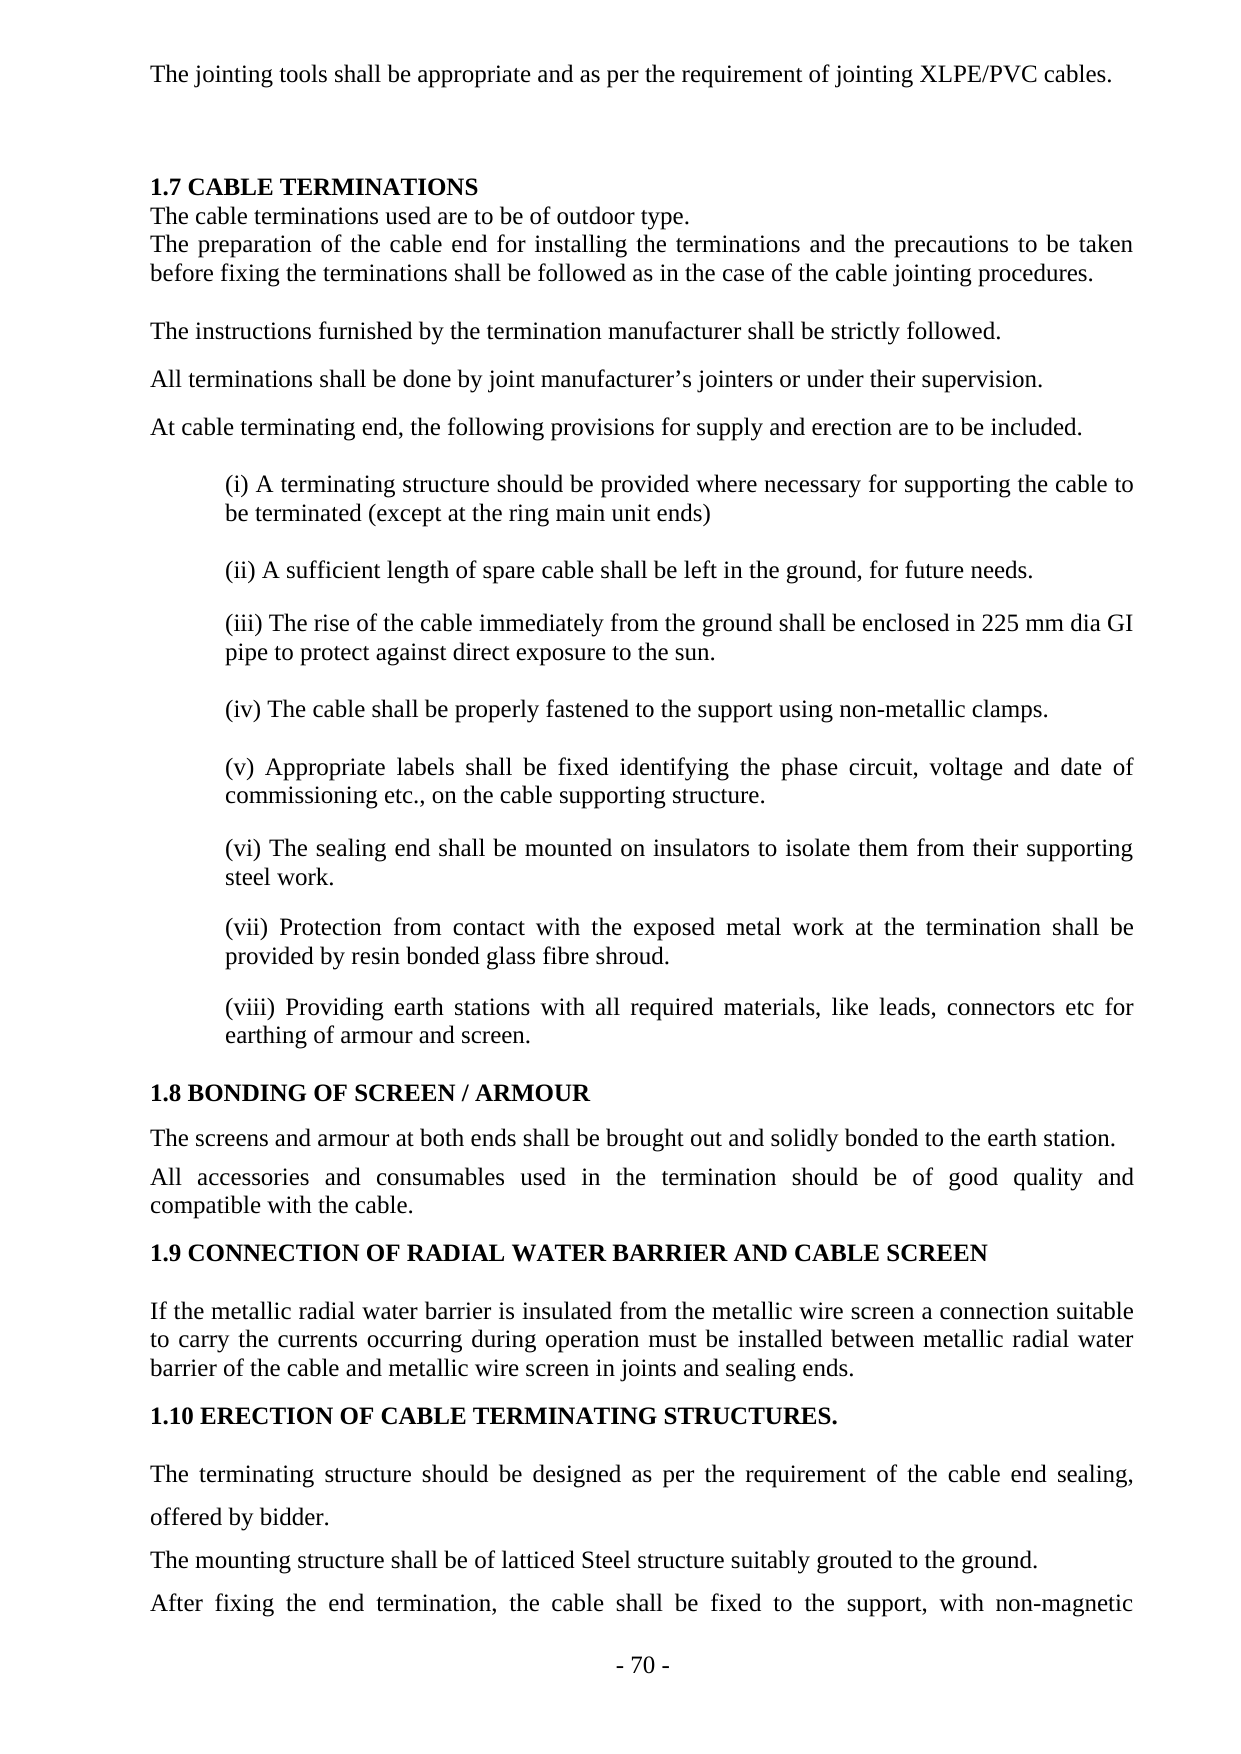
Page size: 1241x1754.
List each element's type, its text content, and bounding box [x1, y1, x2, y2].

text (ii) A sufficient length of spare cable shall be left in the ground, for future needs. [150, 555, 1135, 584]
text (iii) The rise of the cable immediately from the ground shall be enclosed in 225 mm dia GI pipe to protect against direct exposure to the sun. [225, 608, 1135, 666]
text (iv) The cable shall be properly fastened to the support using non-metallic clamps. [150, 694, 1135, 723]
text All terminations shall be done by joint manufacturer’s jointers or under their supervision. [150, 364, 1135, 392]
text 1.10 ERECTION OF CABLE TERMINATING STRUCTURES. [150, 1401, 1135, 1430]
text The jointing tools shall be appropriate and as per the requirement of jointing XLPE/PVC cables. [150, 59, 1135, 88]
text 1.9 CONNECTION OF RADIAL WATER BARRIER AND CABLE SCREEN [150, 1238, 1135, 1267]
text 1.7 CABLE TERMINATIONS [150, 172, 1135, 201]
text The cable terminations used are to be of outdoor type. [150, 201, 1135, 229]
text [150, 1588, 1135, 1617]
text The preparation of the cable end for installing the terminations and the precautions to be taken before fixing the terminations shall be followed as in the case of the cable jointing procedures. [150, 229, 1135, 287]
text The instructions furnished by the termination manufacturer shall be strictly followed. [150, 316, 1135, 344]
text 1.8 BONDING OF SCREEN / ARMOUR [150, 1078, 1135, 1107]
text All accessories and consumables used in the termination should be of good quality and compatible with the cable. [150, 1162, 1135, 1219]
text The mounting structure shall be of latticed Steel structure suitably grouted to the ground. [150, 1545, 1135, 1574]
text (i) A terminating structure should be provided where necessary for supporting the cable to be terminated (except at the ring main unit ends) [225, 469, 1135, 527]
text (vii) Protection from contact with the exposed metal work at the termination shall be provided by resin bonded glass fibre shroud. [225, 912, 1135, 970]
text (vi) The sealing end shall be mounted on insulators to isolate them from their supporting steel work. [225, 833, 1135, 891]
text If the metallic radial water barrier is insulated from the metallic wire screen a connection suitable to carry the currents occurring during operation must be installed between metallic radial water barrier of the cable and metallic wire screen in joints and sealing ends. [150, 1296, 1135, 1382]
text (viii) Providing earth stations with all required materials, like leads, connectors etc for earthing of armour and screen. [225, 992, 1135, 1049]
text The screens and armour at both ends shall be brought out and solidly bonded to the earth station. [150, 1123, 1135, 1152]
text The terminating structure should be designed as per the requirement of the cable end sealing, offered by bidder. [150, 1459, 1135, 1531]
text (v) Appropriate labels shall be fixed identifying the phase circuit, voltage and date of commissioning etc., on the cable supporting structure. [225, 752, 1135, 809]
text At cable terminating end, the following provisions for supply and erection are to be included. [150, 412, 1135, 440]
